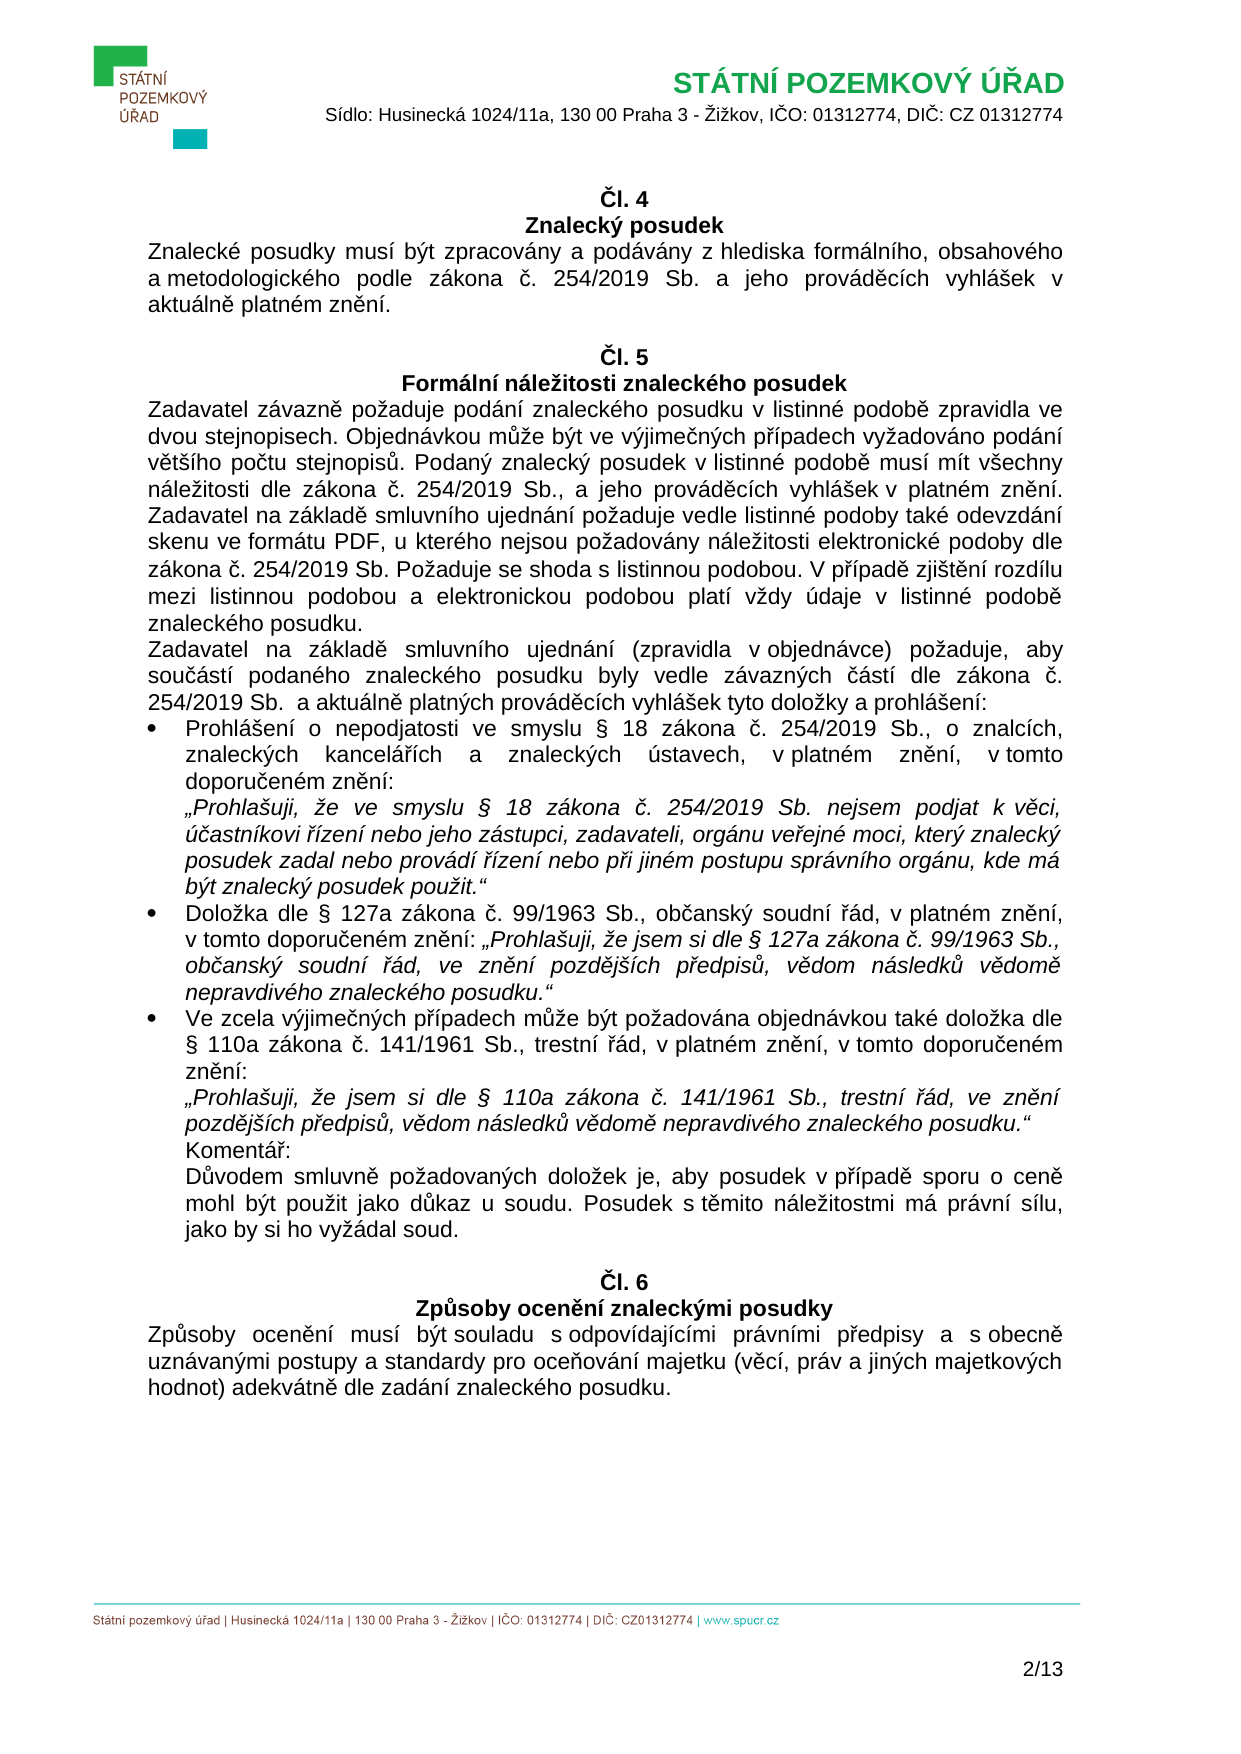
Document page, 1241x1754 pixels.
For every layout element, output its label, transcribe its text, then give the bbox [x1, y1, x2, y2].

text „Prohlašuji, že jsem si dle § 110a zákona č. 141/1961 Sb., trestní řád, ve znění pozdějších předpisů, vědom následků vědomě nepravdivého znaleckého posudku.“ [185, 1084, 1063, 1137]
list Čl. 6 [185, 1268, 1063, 1295]
list Znalecké posudky musí být zpracovány a podávány z hlediska formálního, obsahového a metodologického podle zákona č. 254/2019 Sb. a jeho prováděcích vyhlášek v aktuálně platném znění. [148, 238, 1063, 317]
list Formální náležitosti znaleckého posudek [185, 370, 1063, 396]
list Znalecký posudek [185, 212, 1063, 238]
list Prohlášení o nepodjatosti ve smyslu § 18 zákona č. 254/2019 Sb., o znalcích, znaleckých kancelářích a znaleckých ústavech, v platném znění, v tomto doporučeném znění: [148, 715, 1063, 794]
picture [74, 18, 1103, 1631]
list Čl. 4 [185, 186, 1063, 212]
text Zadavatel na základě smluvního ujednání (zpravidla v objednávce) požaduje, aby součástí podaného znaleckého posudku byly vedle závazných částí dle zákona č. 254/2019 Sb. a aktuálně platných prováděcích vyhlášek tyto doložky a prohlášení: [148, 636, 1063, 715]
list Ve zcela výjimečných případech může být požadována objednávkou také doložka dle § 110a zákona č. 141/1961 Sb., trestní řád, v platném znění, v tomto doporučeném znění: [148, 1005, 1063, 1084]
list „Prohlašuji, že ve smyslu § 18 zákona č. 254/2019 Sb. nejsem podjat k věci, účastníkovi řízení nebo jeho zástupci, zadavateli, orgánu veřejné moci, který znalecký posudek zadal nebo provádí řízení nebo při jiném postupu správního orgánu, kde má být znalecký posudek použit.“ [185, 794, 1063, 899]
list Způsoby ocenění znaleckými posudky [185, 1295, 1063, 1321]
text Způsoby ocenění musí být souladu s odpovídajícími právními předpisy a s obecně uznávanými postupy a standardy pro oceňování majetku (věcí, práv a jiných majetkových hodnot) adekvátně dle zadání znaleckého posudku. [148, 1321, 1063, 1400]
list Zadavatel závazně požaduje podání znaleckého posudku v listinné podobě zpravidla ve dvou stejnopisech. Objednávkou může být ve výjimečných případech vyžadováno podání většího počtu stejnopisů. Podaný znalecký posudek v listinné podobě musí mít všechny náležitosti dle zákona č. 254/2019 Sb., a jeho prováděcích vyhlášek v platném znění. Zadavatel na základě smluvního ujednání požaduje vedle listinné podoby také odevzdání skenu ve formátu PDF, u kterého nejsou požadovány náležitosti elektronické podoby dle zákona č. 254/2019 Sb. Požaduje se shoda s listinnou podobou. V případě zjištění rozdílu mezi listinnou podobou a elektronickou podobou platí vždy údaje v listinné podobě znaleckého posudku. [148, 396, 1063, 636]
list Doložka dle § 127a zákona č. 99/1963 Sb., občanský soudní řád, v platném znění, v tomto doporučeném znění: „Prohlašuji, že jsem si dle § 127a zákona č. 99/1963 Sb., občanský soudní řád, ve znění pozdějších předpisů, vědom následků vědomě nepravdivého znaleckého posudku.“ [148, 899, 1063, 1005]
list Komentář: [185, 1137, 1063, 1163]
list Čl. 5 [185, 344, 1063, 370]
list Důvodem smluvně požadovaných doložek je, aby posudek v případě sporu o ceně mohl být použit jako důkaz u soudu. Posudek s těmito náležitostmi má právní sílu, jako by si ho vyžádal soud. [185, 1163, 1063, 1242]
